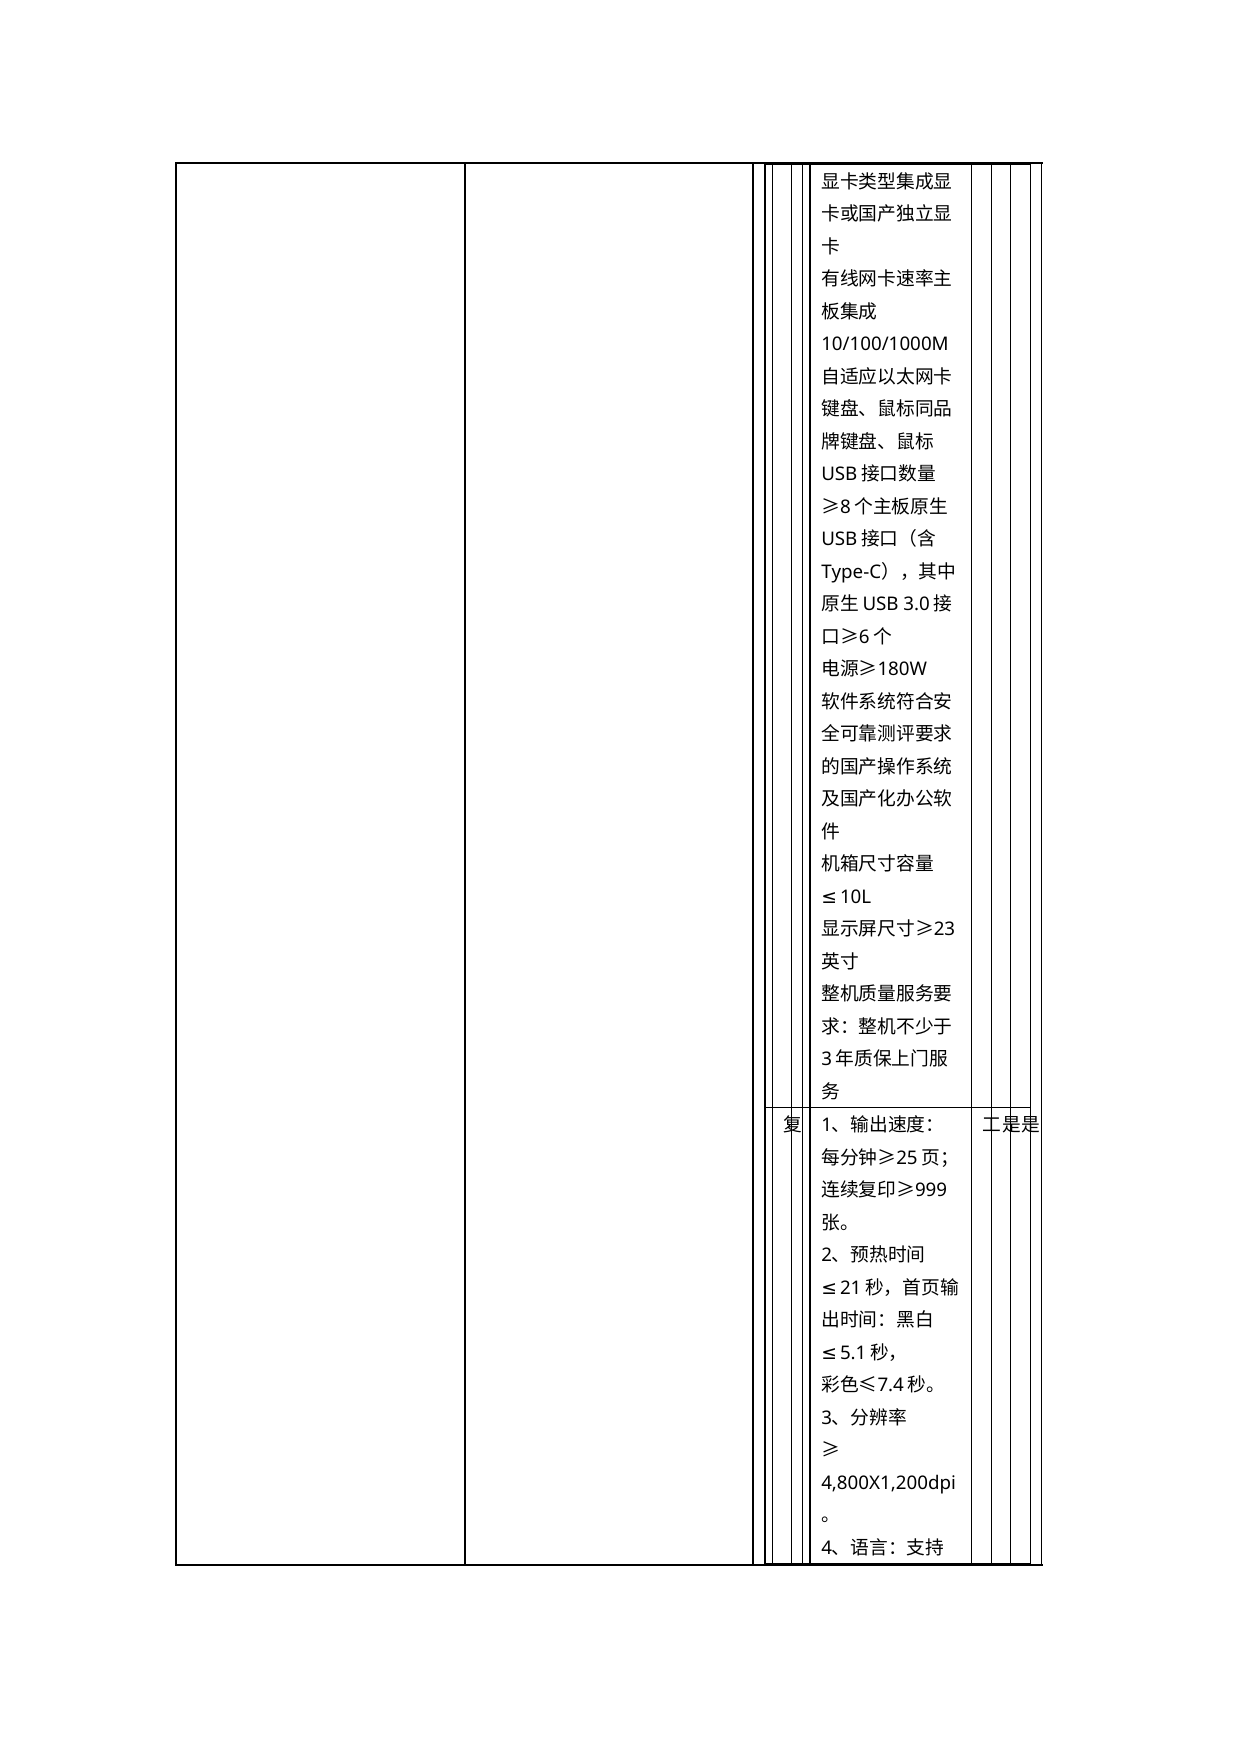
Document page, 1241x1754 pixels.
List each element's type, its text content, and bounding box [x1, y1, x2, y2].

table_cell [773, 165, 791, 1107]
table_cell 1 [177, 164, 464, 1564]
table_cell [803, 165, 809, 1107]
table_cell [1031, 164, 1041, 1564]
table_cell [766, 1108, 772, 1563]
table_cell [992, 1108, 1010, 1563]
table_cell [773, 1108, 791, 1563]
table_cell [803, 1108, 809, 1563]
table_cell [811, 1108, 971, 1563]
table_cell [972, 1108, 991, 1563]
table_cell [811, 165, 971, 1107]
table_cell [992, 165, 1010, 1107]
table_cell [972, 165, 991, 1107]
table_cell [1011, 1108, 1030, 1563]
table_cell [754, 164, 764, 1564]
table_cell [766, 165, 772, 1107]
table_cell [466, 164, 752, 1564]
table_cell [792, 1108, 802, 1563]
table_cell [1011, 165, 1030, 1107]
